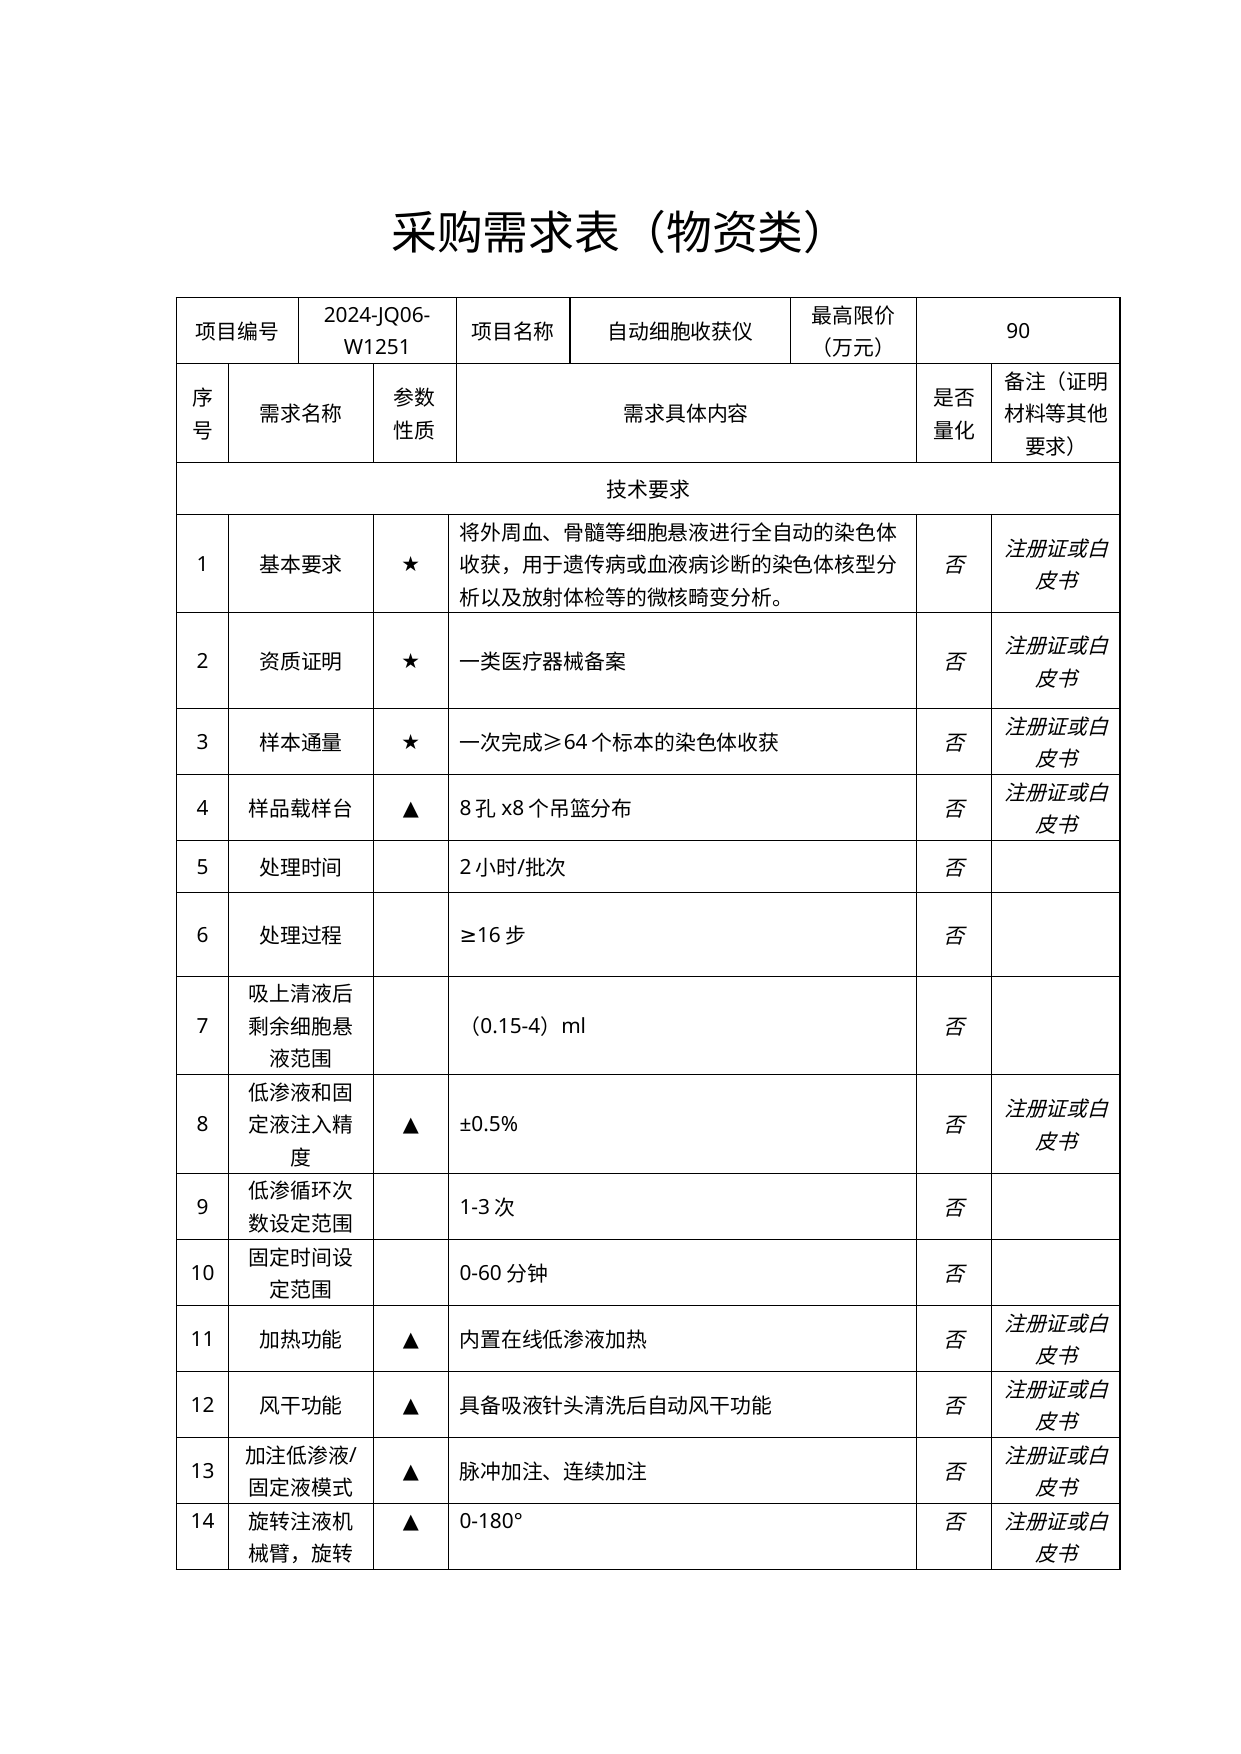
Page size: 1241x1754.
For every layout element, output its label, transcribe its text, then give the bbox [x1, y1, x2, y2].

table_cell 样品载样台 [229, 775, 373, 840]
table_cell ≥16步 [449, 893, 916, 976]
table_header 90 [917, 298, 1119, 363]
table_header 项目名称 [457, 298, 569, 363]
table_cell 8 [177, 1075, 228, 1173]
table_cell [992, 977, 1119, 1074]
table_cell 否 [917, 775, 991, 840]
table_cell 脉冲加注、连续加注 [449, 1438, 916, 1503]
table_cell 处理时间 [229, 841, 373, 892]
table_cell 5 [177, 841, 228, 892]
table_cell 固定时间设定范围 [229, 1240, 373, 1305]
table_cell ▲ [374, 1075, 448, 1173]
table_cell 资质证明 [229, 613, 373, 708]
table_cell 技术要求 [177, 463, 1119, 514]
table_cell 否 [917, 893, 991, 976]
table_header 2024-JQ06-W1251 [299, 298, 456, 363]
table_cell 注册证或白皮书 [992, 1438, 1119, 1503]
table_cell 注册证或白皮书 [992, 775, 1119, 840]
table_cell 一类医疗器械备案 [449, 613, 916, 708]
table_cell ★ [374, 709, 448, 774]
table_cell 4 [177, 775, 228, 840]
table_cell [374, 841, 448, 892]
table_cell 9 [177, 1174, 228, 1239]
table_cell 是否 量化 [917, 364, 991, 462]
table_cell 旋转注液机械臂，旋转角度范围 [229, 1504, 373, 1569]
table_cell 否 [917, 1075, 991, 1173]
table_cell ▲ [374, 1504, 448, 1569]
table_cell 否 [917, 1438, 991, 1503]
table_cell 否 [917, 1174, 991, 1239]
table_cell 否 [917, 841, 991, 892]
table_cell 11 [177, 1306, 228, 1371]
table_cell 否 [917, 1306, 991, 1371]
table_cell 否 [917, 1372, 991, 1437]
table_cell 样本通量 [229, 709, 373, 774]
table_cell ★ [374, 515, 448, 612]
table_cell [374, 1240, 448, 1305]
table_cell 否 [917, 1504, 991, 1569]
table_cell 低渗循环次数设定范围 [229, 1174, 373, 1239]
table_cell 内置在线低渗液加热 [449, 1306, 916, 1371]
table_cell ★ [374, 613, 448, 708]
table_header 项目编号 [177, 298, 298, 363]
table_cell 参数 性质 [374, 364, 456, 462]
table_cell 具备吸液针头清洗后自动风干功能 [449, 1372, 916, 1437]
table_cell [374, 893, 448, 976]
table_cell 13 [177, 1438, 228, 1503]
table_cell 需求名称 [229, 364, 373, 462]
table_cell 否 [917, 613, 991, 708]
table_cell [992, 1240, 1119, 1305]
table_cell 备注（证明材料等其他要求） [992, 364, 1119, 462]
table_cell 8孔 x8个吊篮分布 [449, 775, 916, 840]
table_cell 7 [177, 977, 228, 1074]
table_cell 注册证或白皮书 [992, 1504, 1119, 1569]
table_cell ▲ [374, 1438, 448, 1503]
table_cell 0-180° [449, 1504, 916, 1569]
table_cell 序号 [177, 364, 228, 462]
table_cell ▲ [374, 775, 448, 840]
table_cell 否 [917, 515, 991, 612]
table_cell 0-60分钟 [449, 1240, 916, 1305]
table_cell 风干功能 [229, 1372, 373, 1437]
table_cell 加热功能 [229, 1306, 373, 1371]
table_cell 基本要求 [229, 515, 373, 612]
table_cell 否 [917, 1240, 991, 1305]
table_cell 3 [177, 709, 228, 774]
table_cell [992, 1174, 1119, 1239]
table_cell [374, 977, 448, 1074]
table_cell 10 [177, 1240, 228, 1305]
table_cell 2 [177, 613, 228, 708]
table_cell ▲ [374, 1372, 448, 1437]
table_cell ±0.5% [449, 1075, 916, 1173]
table_cell 1-3次 [449, 1174, 916, 1239]
table_cell [992, 841, 1119, 892]
text 采购需求表（物资类） [187, 181, 1053, 278]
table_cell 注册证或白皮书 [992, 1306, 1119, 1371]
table_cell [992, 893, 1119, 976]
table_cell 加注低渗液/固定液模式 [229, 1438, 373, 1503]
table_cell 注册证或白皮书 [992, 1075, 1119, 1173]
table_cell 12 [177, 1372, 228, 1437]
table_cell 14 [177, 1504, 228, 1569]
table_cell 处理过程 [229, 893, 373, 976]
table_cell ▲ [374, 1306, 448, 1371]
table_cell [374, 1174, 448, 1239]
table_cell 注册证或白皮书 [992, 515, 1119, 612]
table_cell 1 [177, 515, 228, 612]
table_header 最高限价（万元） [791, 298, 916, 363]
table_cell 否 [917, 709, 991, 774]
table_cell 注册证或白皮书 [992, 613, 1119, 708]
table_cell 注册证或白皮书 [992, 1372, 1119, 1437]
table_cell 2小时/批次 [449, 841, 916, 892]
table_cell 注册证或白皮书 [992, 709, 1119, 774]
table_cell 一次完成≥64个标本的染色体收获 [449, 709, 916, 774]
table_cell 否 [917, 977, 991, 1074]
table_cell 低渗液和固定液注入精度 [229, 1075, 373, 1173]
table_cell 6 [177, 893, 228, 976]
table_cell （0.15-4）ml [449, 977, 916, 1074]
table_cell 需求具体内容 [457, 364, 916, 462]
table_header 自动细胞收获仪 [571, 298, 790, 363]
table_cell 吸上清液后剩余细胞悬液范围 [229, 977, 373, 1074]
table_cell 将外周血、骨髓等细胞悬液进行全自动的染色体收获，用于遗传病或血液病诊断的染色体核型分析以及放射体检等的微核畸变分析。 [449, 515, 916, 612]
